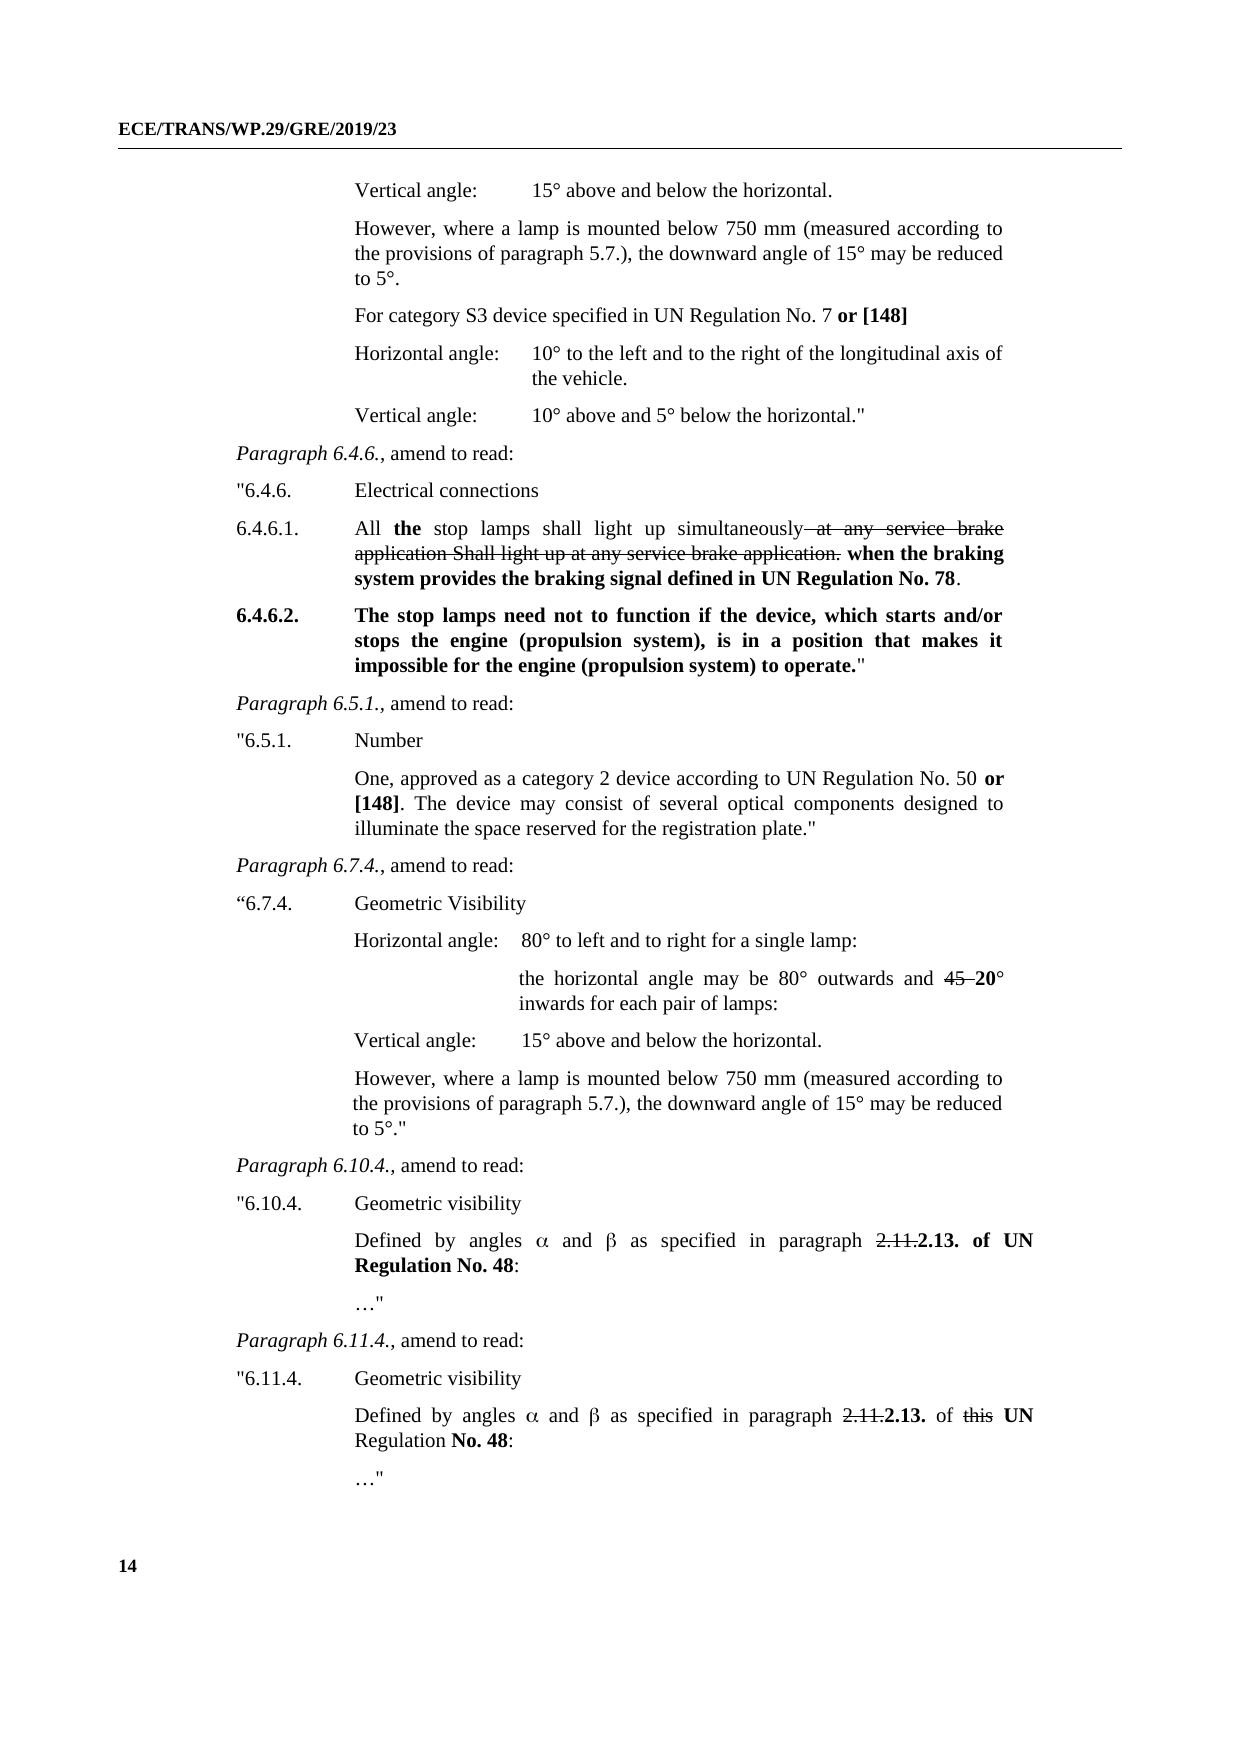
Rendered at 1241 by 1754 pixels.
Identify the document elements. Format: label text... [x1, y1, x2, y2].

text …" [354, 1465, 1033, 1490]
text Paragraph 6.5.1., amend to read: [236, 690, 1004, 715]
text …" [354, 1290, 1033, 1315]
text 6.4.6.1. All the stop lamps shall light up simultaneously at any service brake application Shall light up at any service brake application. when the braking system provides the braking signal defined in UN Regulation No. 78. [236, 515, 1004, 590]
text Vertical angle: 10° above and 5° below the horizontal." [354, 402, 1004, 427]
text Defined by angles  and  as specified in paragraph 2.11.2.13. of this UN Regulation No. 48: [236, 1402, 1033, 1452]
text However, where a lamp is mounted below 750 mm (measured according to the provisions of paragraph 5.7.), the downward angle of 15° may be reduced to 5°." [352, 1065, 1004, 1140]
text Paragraph 6.11.4., amend to read: [236, 1327, 1033, 1352]
text "6.5.1. Number [236, 727, 1004, 752]
text "6.10.4. Geometric visibility [236, 1190, 1033, 1215]
text “6.7.4. Geometric Visibility [236, 890, 1004, 915]
text For category S3 device specified in UN Regulation No. 7 or [148] [354, 302, 1004, 327]
text Paragraph 6.7.4., amend to read: [236, 852, 1126, 877]
text Vertical angle: 15° above and below the horizontal. [354, 177, 1004, 202]
text the horizontal angle may be 80° outwards and 45 20° inwards for each pair of lamps: [353, 965, 1004, 1015]
text "6.11.4. Geometric visibility [236, 1365, 1033, 1390]
text Paragraph 6.4.6., amend to read: [236, 440, 1126, 465]
text Horizontal angle: 80° to left and to right for a single lamp: [353, 927, 1004, 952]
text However, where a lamp is mounted below 750 mm (measured according to the provisions of paragraph 5.7.), the downward angle of 15° may be reduced to 5°. [354, 215, 1004, 290]
text Paragraph 6.10.4., amend to read: [236, 1152, 1033, 1177]
text 6.4.6.2. The stop lamps need not to function if the device, which starts and/or stops the engine (propulsion system), is in a position that makes it impossible for the engine (propulsion system) to operate." [236, 602, 1004, 677]
text "6.4.6. Electrical connections [236, 477, 1004, 502]
text Vertical angle: 15° above and below the horizontal. [353, 1027, 1004, 1052]
text Horizontal angle: 10° to the left and to the right of the longitudinal axis of the vehicle. [354, 340, 1004, 390]
text Defined by angles  and  as specified in paragraph 2.11.2.13. of UN Regulation No. 48: [236, 1227, 1033, 1277]
text One, approved as a category 2 device according to UN Regulation No. 50 or [148]. The device may consist of several optical components designed to illuminate the space reserved for the registration plate." [354, 765, 1004, 840]
